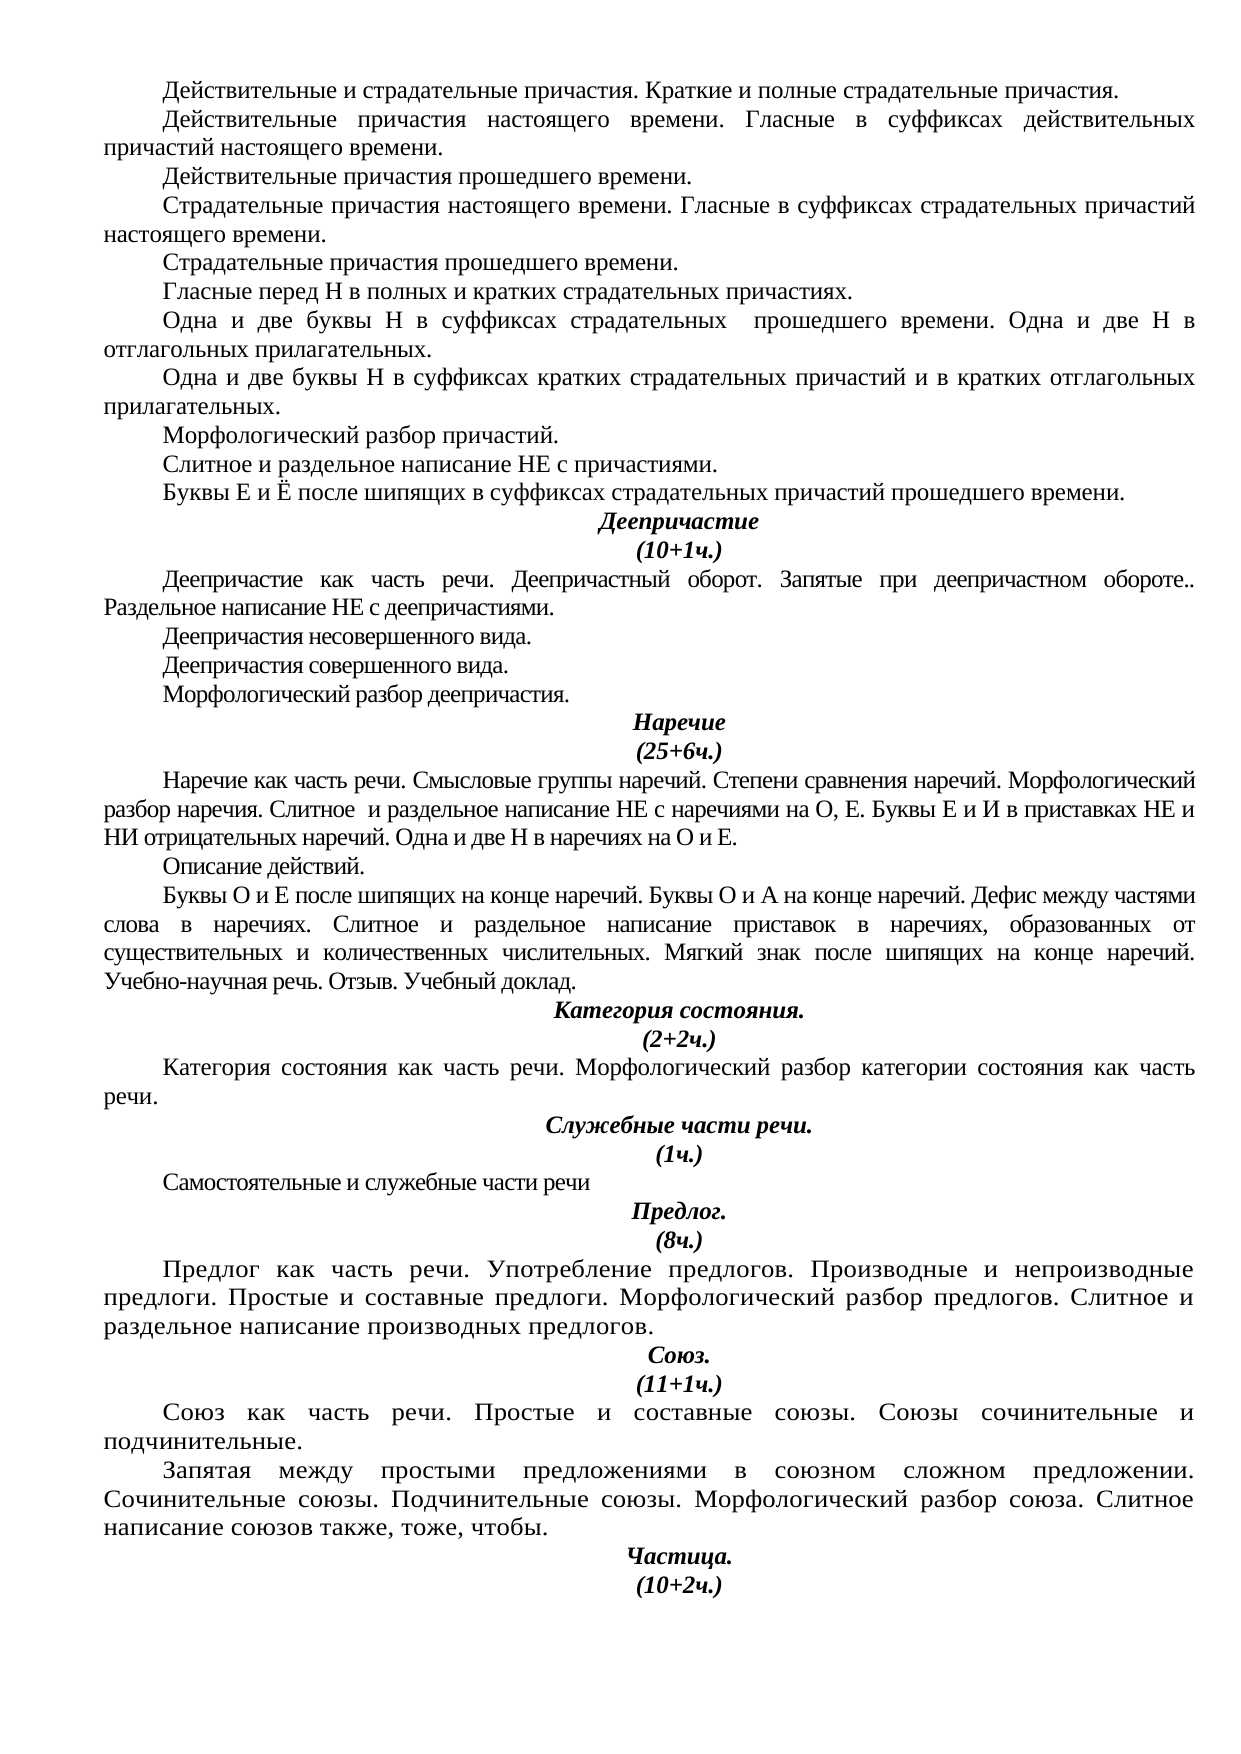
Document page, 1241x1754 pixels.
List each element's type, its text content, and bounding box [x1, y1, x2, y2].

text Категория состояния. [103, 995, 1196, 1024]
text Морфологический разбор причастий. [103, 420, 1196, 449]
text Слитное и раздельное написание НЕ с причастиями. [103, 449, 1196, 477]
text Наречие [103, 707, 1196, 736]
text (11+1ч.) [103, 1369, 1196, 1397]
text Деепричастие как часть речи. Деепричастный оборот. Запятые при деепричастном обороте.. Раздельное написание НЕ с деепричастиями. [103, 564, 1196, 621]
text Категория состояния как часть речи. Морфологический разбор категории состояния как часть речи. [103, 1052, 1196, 1110]
text Запятая между простыми предложениями в союзном сложном предложении. Сочинительные союзы. Подчинительные союзы. Морфологический разбор союза. Слитное написание союзов также, тоже, чтобы. [103, 1455, 1196, 1541]
text Деепричастие [103, 506, 1196, 535]
text Буквы О и Е после шипящих на конце наречий. Буквы О и А на конце наречий. Дефис между частями слова в наречиях. Слитное и раздельное написание приставок в наречиях, образованных от существительных и количественных числительных. Мягкий знак после шипящих на конце наречий. Учебно-научная речь. Отзыв. Учебный доклад. [103, 880, 1196, 995]
text Союз. [103, 1340, 1196, 1369]
text Буквы Е и Ё после шипящих в суффиксах страдательных причастий прошедшего времени. [103, 477, 1196, 506]
text Описание действий. [103, 851, 1196, 880]
text (10+2ч.) [103, 1570, 1196, 1599]
text Действительные причастия настоящего времени. Гласные в суффиксах действительных причастий настоящего времени. [103, 104, 1196, 161]
text Союз как часть речи. Простые и составные союзы. Союзы сочинительные и подчинительные. [103, 1397, 1196, 1455]
text Гласные перед Н в полных и кратких страдательных причастиях. [103, 276, 1196, 305]
text Предлог. [103, 1196, 1196, 1225]
text (1ч.) [103, 1139, 1196, 1167]
text Самостоятельные и служебные части речи [103, 1167, 1196, 1196]
text Наречие как часть речи. Смысловые группы наречий. Степени сравнения наречий. Морфологический разбор наречия. Слитное и раздельное написание НЕ с наречиями на О, Е. Буквы Е и И в приставках НЕ и НИ отрицательных наречий. Одна и две Н в наречиях на О и Е. [103, 765, 1196, 851]
text Частица. [103, 1541, 1196, 1570]
text (8ч.) [103, 1225, 1196, 1254]
text (10+1ч.) [103, 535, 1196, 564]
text Действительные и страдательные причастия. Краткие и полные страдательные причастия. [103, 75, 1196, 104]
text Одна и две буквы Н в суффиксах кратких страдательных причастий и в кратких отглагольных прилагательных. [103, 362, 1196, 420]
text Страдательные причастия настоящего времени. Гласные в суффиксах страдательных причастий настоящего времени. [103, 190, 1196, 247]
text Служебные части речи. [103, 1110, 1196, 1139]
text Деепричастия несовершенного вида. [103, 621, 1196, 650]
text Предлог как часть речи. Употребление предлогов. Производные и непроизводные предлоги. Простые и составные предлоги. Морфологический разбор предлогов. Слитное и раздельное написание производных предлогов. [103, 1254, 1196, 1340]
text (25+6ч.) [103, 736, 1196, 765]
text Морфологический разбор деепричастия. [103, 679, 1196, 707]
text Действительные причастия прошедшего времени. [103, 161, 1196, 190]
text Страдательные причастия прошедшего времени. [103, 247, 1196, 276]
text (2+2ч.) [103, 1024, 1196, 1052]
text Деепричастия совершенного вида. [103, 650, 1196, 679]
text Одна и две буквы Н в суффиксах страдательных прошедшего времени. Одна и две Н в отглагольных прилагательных. [103, 305, 1196, 362]
